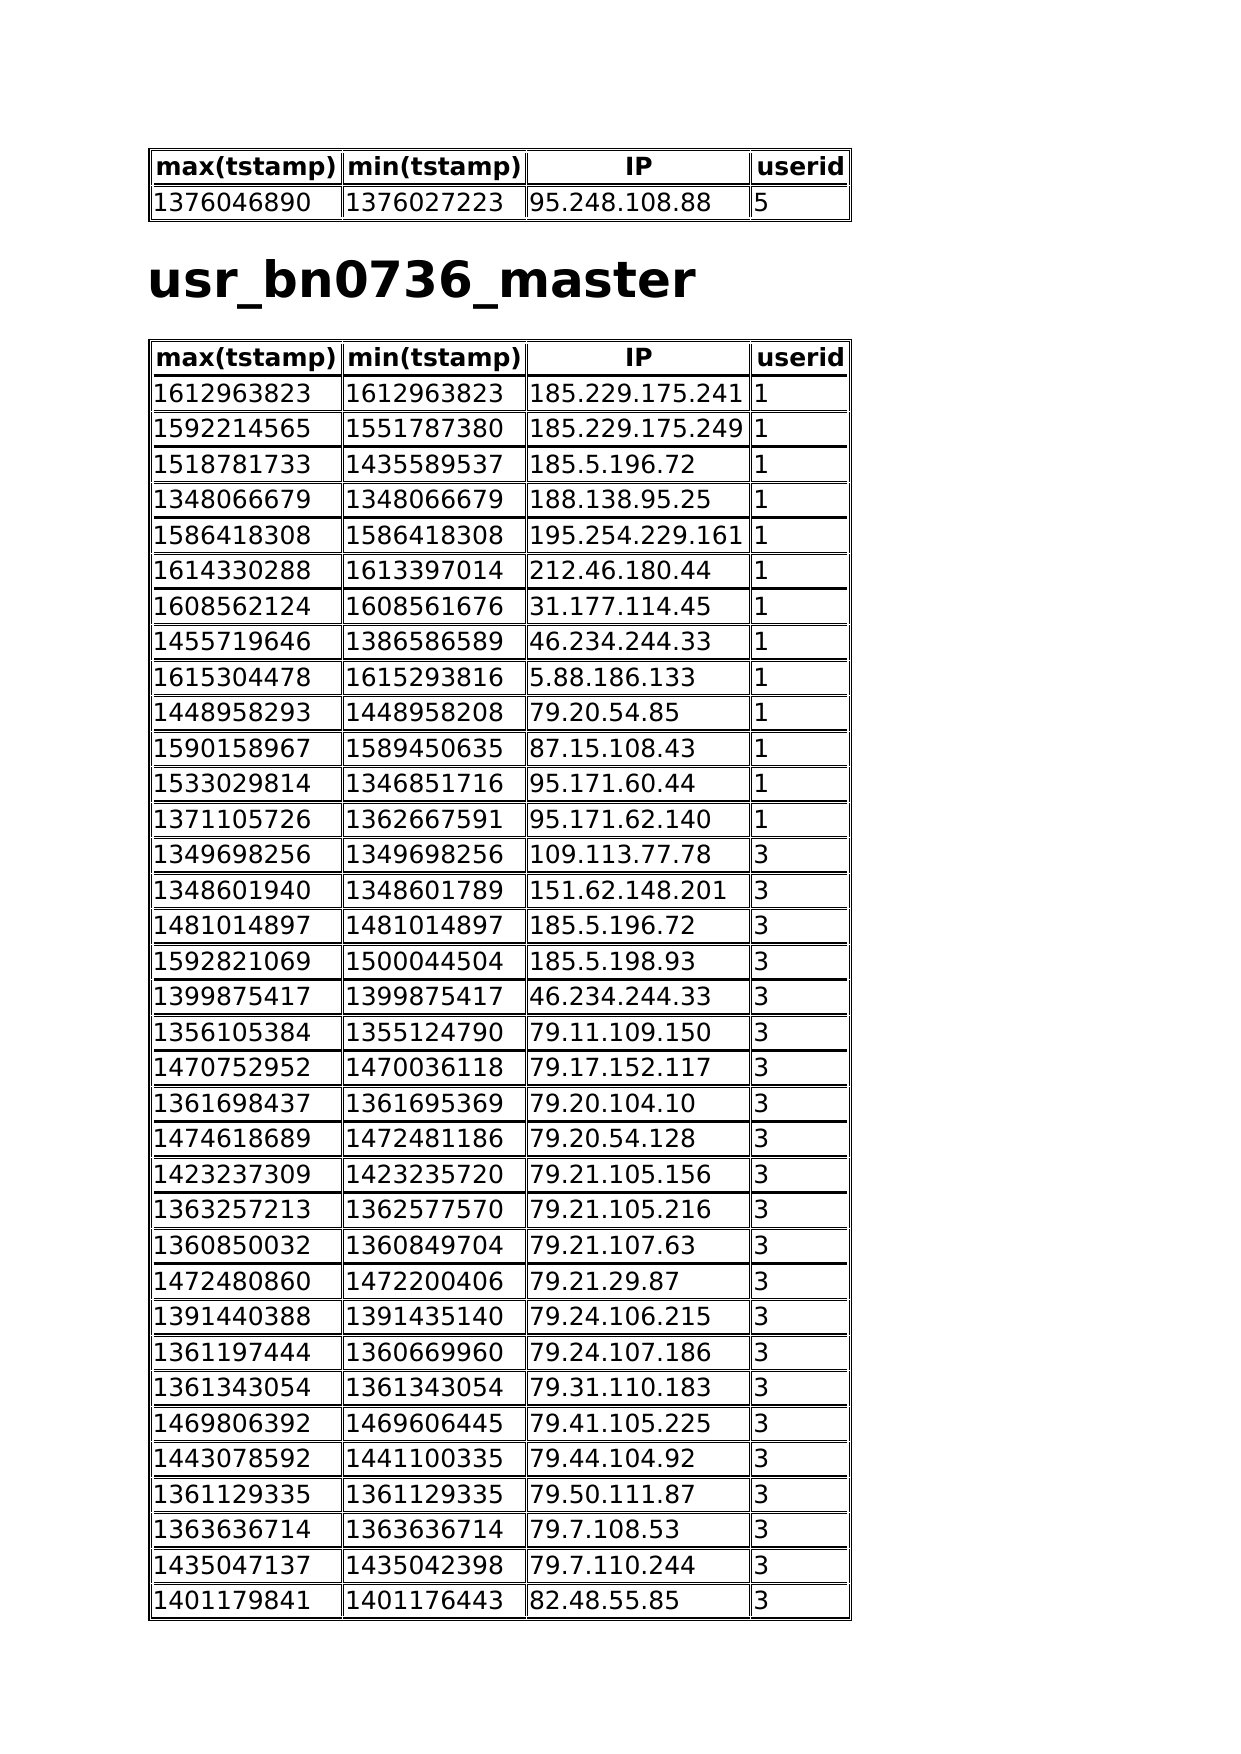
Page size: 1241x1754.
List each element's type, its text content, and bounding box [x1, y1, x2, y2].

table_cell 185.5.196.72 [528, 448, 749, 481]
table_cell 1399875417 [150, 978, 341, 1013]
table_cell 1608561676 [344, 590, 525, 623]
table_cell 1423237309 [152, 1155, 341, 1191]
table_cell 1349698256 [150, 836, 342, 871]
table_cell 1 [751, 623, 850, 658]
table_cell 3 [752, 1013, 849, 1049]
table_cell 1615304478 [152, 658, 341, 694]
table_cell 1481014897 [150, 907, 342, 942]
table_cell 3 [752, 1475, 849, 1511]
table_cell 79.20.104.10 [528, 1088, 749, 1120]
table_cell 1423235720 [344, 1159, 525, 1191]
table_cell 1348066679 [344, 484, 525, 516]
table_cell 1612963823 [152, 374, 341, 409]
table_cell 151.62.148.201 [528, 875, 749, 907]
table_cell 185.5.196.72 [528, 910, 749, 942]
table_cell 1349698256 [344, 839, 525, 871]
table_cell 3 [752, 1298, 849, 1333]
table_cell 1533029814 [150, 765, 342, 800]
table_cell 1 [751, 552, 850, 587]
table_cell 1360669960 [344, 1337, 525, 1368]
table_cell 1376046890 [152, 183, 342, 219]
table_cell 46.234.244.33 [528, 981, 749, 1013]
table_cell 1361197444 [152, 1333, 341, 1368]
table_cell 185.229.175.241 [528, 377, 749, 409]
table_header min(tstamp) [343, 151, 527, 183]
table_cell 3 [752, 1084, 849, 1120]
text usr_bn0736_master [148, 251, 1093, 309]
table_cell 3 [752, 1049, 849, 1084]
table_cell 1435589537 [344, 448, 525, 481]
table_cell 1 [751, 765, 850, 800]
table_cell 1 [751, 694, 850, 729]
table_cell 1469806392 [152, 1404, 341, 1439]
table_cell 1472480860 [152, 1262, 341, 1297]
table_header userid [751, 342, 849, 374]
table_cell 1391435140 [344, 1301, 525, 1333]
table_cell 79.24.107.186 [528, 1337, 749, 1368]
table_cell 1360849704 [344, 1230, 525, 1262]
table_cell 1363636714 [150, 1511, 342, 1546]
table_cell 1455719646 [150, 623, 342, 658]
table_cell 79.21.105.156 [528, 1159, 749, 1191]
table_cell 79.24.106.215 [528, 1301, 749, 1333]
table_cell 1592821069 [152, 942, 341, 978]
table_cell 1 [751, 481, 850, 516]
table_cell 1 [752, 516, 849, 552]
table_cell 1376027223 [343, 187, 527, 219]
table_cell 1361343054 [344, 1372, 525, 1404]
table_cell 185.5.198.93 [528, 946, 749, 978]
table_cell 1361695369 [344, 1088, 525, 1120]
table_cell 212.46.180.44 [528, 555, 749, 587]
table_header IP [527, 342, 751, 374]
table_cell 1435042398 [344, 1550, 525, 1582]
table_cell 1 [752, 658, 849, 694]
table_cell 1361343054 [152, 1369, 341, 1404]
table_cell 195.254.229.161 [528, 519, 749, 552]
table_cell 1608562124 [152, 587, 341, 623]
table_cell 1 [752, 729, 849, 765]
table_header min(tstamp) [343, 342, 527, 374]
table_cell 1362577570 [344, 1194, 525, 1226]
table_cell 79.11.109.150 [528, 1017, 749, 1049]
table_cell 1589450635 [344, 733, 525, 765]
table_cell 79.20.54.85 [528, 697, 749, 729]
table_cell 1361129335 [152, 1475, 341, 1511]
table_cell 185.229.175.249 [528, 413, 749, 445]
table_cell 1470752952 [152, 1049, 341, 1084]
table_cell 1614330288 [150, 552, 342, 587]
table_cell 87.15.108.43 [528, 733, 749, 765]
table_cell 1386586589 [344, 626, 525, 658]
table_cell 1348066679 [150, 481, 342, 516]
table_cell 1472481186 [344, 1123, 525, 1155]
table_cell 3 [752, 978, 850, 1013]
table_cell 1363257213 [152, 1191, 341, 1226]
table_cell 1551787380 [344, 413, 525, 445]
table_header IP [527, 151, 751, 183]
table_cell 1371105726 [152, 800, 341, 836]
table_cell 79.7.110.244 [528, 1550, 749, 1582]
table_cell 1348601789 [344, 875, 525, 907]
table_cell 1401179841 [150, 1582, 342, 1617]
table_cell 1 [752, 445, 849, 481]
table_cell 1615293816 [344, 662, 525, 694]
table_cell 3 [752, 1333, 849, 1368]
table_cell 3 [752, 942, 849, 978]
table_cell 79.7.108.53 [528, 1514, 749, 1546]
table_cell 3 [752, 1404, 849, 1439]
table_header max(tstamp) [152, 342, 342, 374]
table_cell 1481014897 [344, 910, 525, 942]
table_cell 1361698437 [152, 1084, 341, 1120]
table_cell 79.21.107.63 [528, 1230, 749, 1262]
table_cell 95.248.108.88 [527, 187, 751, 219]
table_cell 1 [752, 587, 849, 623]
table_cell 3 [751, 1582, 850, 1617]
table_cell 1469606445 [344, 1408, 525, 1439]
table_cell 79.17.152.117 [528, 1052, 749, 1084]
table_cell 1592214565 [152, 410, 341, 445]
table_cell 3 [752, 1440, 849, 1475]
table_cell 188.138.95.25 [528, 484, 749, 516]
table_cell 1474618689 [152, 1120, 341, 1155]
table_cell 3 [752, 1546, 849, 1582]
table_cell 1348601940 [152, 871, 341, 907]
table_cell 3 [752, 1120, 849, 1155]
table_cell 1401176443 [343, 1585, 527, 1617]
table_cell 3 [752, 1369, 849, 1404]
table_cell 1 [752, 374, 849, 409]
table_cell 1518781733 [152, 445, 341, 481]
table_cell 1448958293 [150, 694, 342, 729]
table_cell 31.177.114.45 [528, 590, 749, 623]
table_cell 5 [751, 183, 849, 219]
table_cell 79.21.105.216 [528, 1194, 749, 1226]
table_cell 1472200406 [344, 1265, 525, 1297]
table_cell 46.234.244.33 [528, 626, 749, 658]
table_cell 1363636714 [344, 1514, 525, 1546]
table_cell 79.20.54.128 [528, 1123, 749, 1155]
table_cell 1391440388 [152, 1298, 341, 1333]
table_cell 79.41.105.225 [528, 1408, 749, 1439]
table_cell 1448958208 [344, 697, 525, 729]
table_cell 1586418308 [344, 519, 525, 552]
table_cell 3 [752, 1191, 849, 1226]
table_cell 1360850032 [152, 1226, 341, 1262]
table_cell 1500044504 [344, 946, 525, 978]
table_cell 79.31.110.183 [528, 1372, 749, 1404]
table_cell 1356105384 [152, 1013, 341, 1049]
table_cell 1612963823 [344, 377, 525, 409]
table_cell 3 [752, 871, 849, 907]
table_cell 1361129335 [344, 1479, 525, 1511]
table_cell 1590158967 [152, 729, 341, 765]
table_cell 3 [752, 1226, 849, 1262]
table_header userid [751, 151, 849, 183]
table_cell 1 [752, 410, 849, 445]
table_cell 79.21.29.87 [528, 1265, 749, 1297]
table_cell 5.88.186.133 [528, 662, 749, 694]
table_cell 82.48.55.85 [527, 1585, 751, 1617]
table_cell 1441100335 [344, 1443, 525, 1475]
table_cell 1399875417 [344, 981, 525, 1013]
table_cell 3 [752, 1262, 849, 1297]
table_cell 1613397014 [344, 555, 525, 587]
table_cell 3 [751, 836, 850, 871]
table_cell 1362667591 [344, 804, 525, 836]
table_cell 95.171.62.140 [528, 804, 749, 836]
table_cell 79.50.111.87 [528, 1479, 749, 1511]
table_cell 1586418308 [152, 516, 341, 552]
table_cell 109.113.77.78 [528, 839, 749, 871]
table_cell 1443078592 [152, 1440, 341, 1475]
table_cell 79.44.104.92 [528, 1443, 749, 1475]
table_cell 1 [752, 800, 849, 836]
table_cell 3 [751, 907, 850, 942]
table_header max(tstamp) [152, 151, 342, 183]
table_cell 1355124790 [344, 1017, 525, 1049]
table_cell 1346851716 [344, 768, 525, 800]
table_cell 1435047137 [152, 1546, 341, 1582]
table_cell 95.171.60.44 [528, 768, 749, 800]
table_cell 3 [752, 1155, 849, 1191]
table_cell 1470036118 [344, 1052, 525, 1084]
table_cell 3 [751, 1511, 850, 1546]
